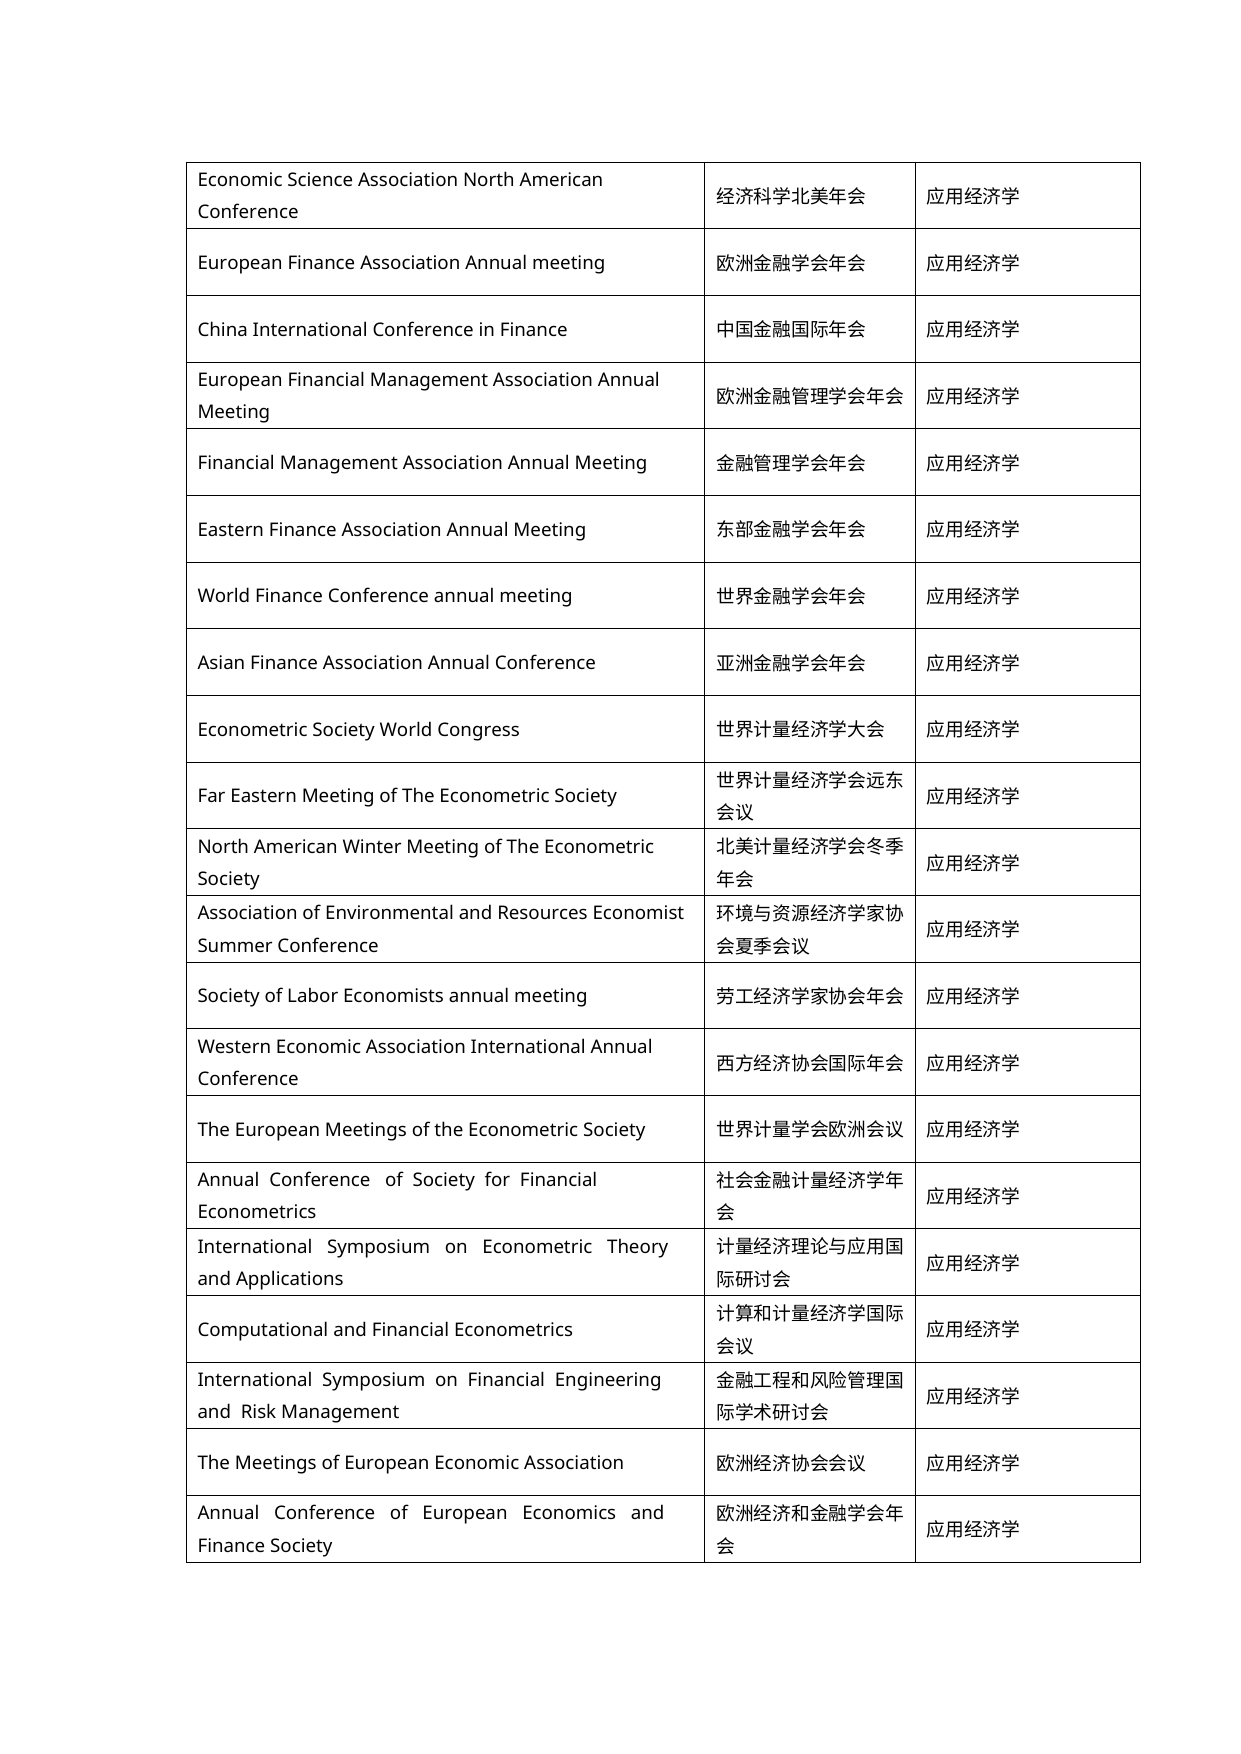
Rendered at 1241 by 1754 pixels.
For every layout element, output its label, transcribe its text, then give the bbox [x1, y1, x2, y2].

table_cell 应用经济学 [916, 429, 1140, 495]
table_cell 应用经济学 [916, 1429, 1140, 1495]
table_cell Eastern Finance Association Annual Meeting [187, 496, 704, 562]
table_cell Computational and Financial Econometrics [187, 1296, 704, 1362]
table_cell 世界计量经济学会远东会议 [705, 763, 915, 828]
table_cell 环境与资源经济学家协会夏季会议 [705, 896, 915, 962]
table_cell 应用经济学 [916, 1163, 1140, 1228]
table_cell 应用经济学 [916, 1496, 1140, 1562]
table_cell Economic Science Association North American Conference [187, 163, 704, 228]
table_cell Asian Finance Association Annual Conference [187, 629, 704, 695]
table_cell 应用经济学 [916, 1096, 1140, 1162]
table_cell European Finance Association Annual meeting [187, 229, 704, 295]
table_cell 世界计量经济学大会 [705, 696, 915, 762]
table_cell 应用经济学 [916, 629, 1140, 695]
table_cell 应用经济学 [916, 1296, 1140, 1362]
table_cell 应用经济学 [916, 1229, 1140, 1295]
table_cell Far Eastern Meeting of The Econometric Society [187, 763, 704, 828]
table_cell The Meetings of European Economic Association [187, 1429, 704, 1495]
table_cell China International Conference in Finance [187, 296, 704, 362]
table_cell Society of Labor Economists annual meeting [187, 963, 704, 1028]
table_cell Western Economic Association International Annual Conference [187, 1029, 704, 1095]
table_cell 欧洲经济和金融学会年会 [705, 1496, 915, 1562]
table_cell 劳工经济学家协会年会 [705, 963, 915, 1028]
table_cell 应用经济学 [916, 896, 1140, 962]
table_cell 应用经济学 [916, 1363, 1140, 1428]
table_cell 社会金融计量经济学年会 [705, 1163, 915, 1228]
table_cell 应用经济学 [916, 296, 1140, 362]
table_cell 东部金融学会年会 [705, 496, 915, 562]
table_cell 西方经济协会国际年会 [705, 1029, 915, 1095]
table_cell 金融管理学会年会 [705, 429, 915, 495]
table_cell 北美计量经济学会冬季年会 [705, 829, 915, 895]
table_cell 应用经济学 [916, 229, 1140, 295]
table_cell 应用经济学 [916, 963, 1140, 1028]
table_cell The European Meetings of the Econometric Society [187, 1096, 704, 1162]
table_cell 欧洲金融管理学会年会 [705, 363, 915, 428]
table_cell 中国金融国际年会 [705, 296, 915, 362]
table_cell 世界金融学会年会 [705, 563, 915, 628]
table_cell 金融工程和风险管理国际学术研讨会 [705, 1363, 915, 1428]
table_cell 欧洲金融学会年会 [705, 229, 915, 295]
table_cell International Symposium on Econometric Theory and Applications [187, 1229, 704, 1295]
table_cell 应用经济学 [916, 696, 1140, 762]
table_cell European Financial Management Association Annual Meeting [187, 363, 704, 428]
table_cell 计量经济理论与应用国际研讨会 [705, 1229, 915, 1295]
table_cell 应用经济学 [916, 763, 1140, 828]
table_cell 应用经济学 [916, 363, 1140, 428]
table_cell 应用经济学 [916, 563, 1140, 628]
table_cell 世界计量学会欧洲会议 [705, 1096, 915, 1162]
table_cell 亚洲金融学会年会 [705, 629, 915, 695]
table_cell 应用经济学 [916, 1029, 1140, 1095]
table_cell Econometric Society World Congress [187, 696, 704, 762]
table_cell Annual Conference of European Economics and Finance Society [187, 1496, 704, 1562]
table_cell North American Winter Meeting of The Econometric Society [187, 829, 704, 895]
table_cell 应用经济学 [916, 496, 1140, 562]
table_cell Annual Conference of Society for Financial Econometrics [187, 1163, 704, 1228]
table_cell 应用经济学 [916, 829, 1140, 895]
table_cell Association of Environmental and Resources Economist Summer Conference [187, 896, 704, 962]
table_cell World Finance Conference annual meeting [187, 563, 704, 628]
table_cell 欧洲经济协会会议 [705, 1429, 915, 1495]
table_cell International Symposium on Financial Engineering and Risk Management [187, 1363, 704, 1428]
table_cell 经济科学北美年会 [705, 163, 915, 228]
table_cell 计算和计量经济学国际会议 [705, 1296, 915, 1362]
table_cell Financial Management Association Annual Meeting [187, 429, 704, 495]
table_cell 应用经济学 [916, 163, 1140, 228]
